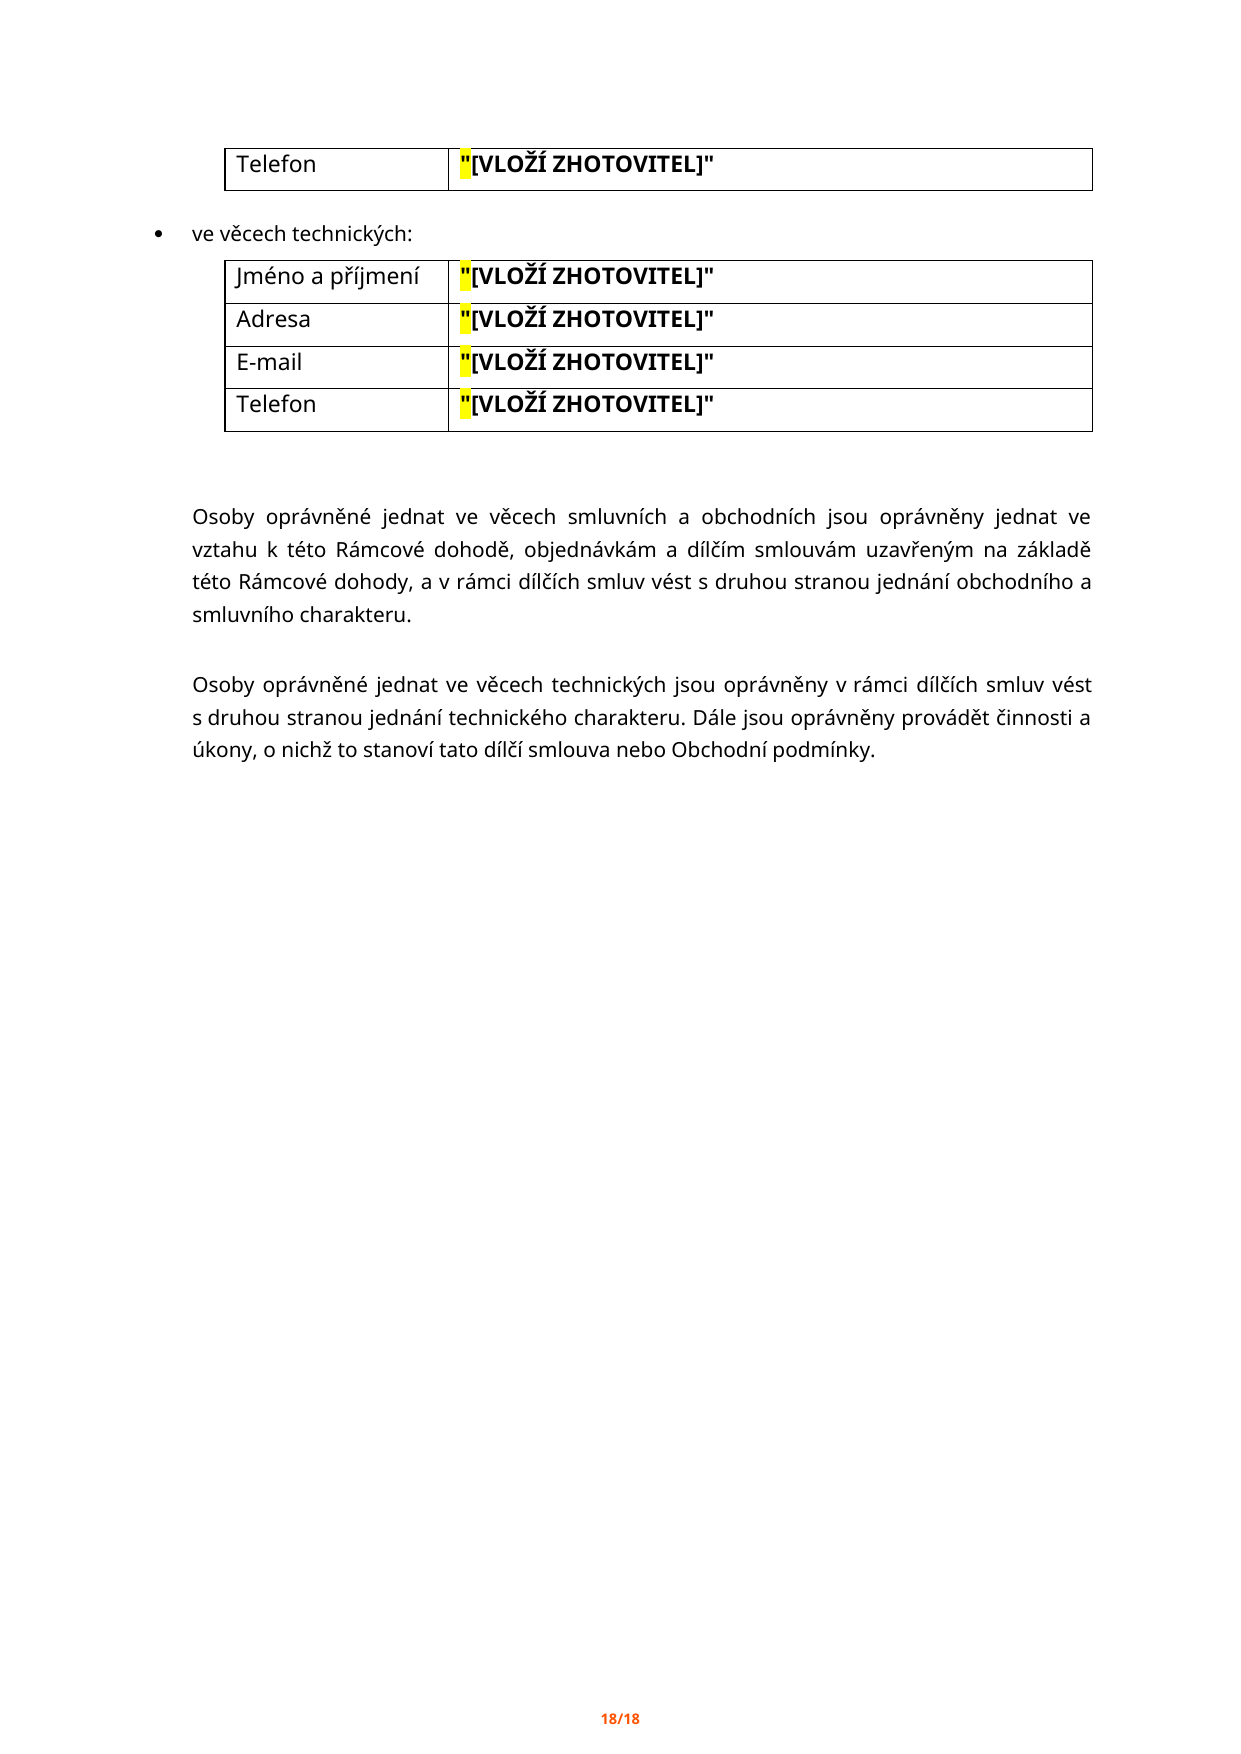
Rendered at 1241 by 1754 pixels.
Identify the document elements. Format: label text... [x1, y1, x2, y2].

text Osoby oprávněné jednat ve věcech technických jsou oprávněny v rámci dílčích smluv vést s druhou stranou jednání technického charakteru. Dále jsou oprávněny provádět činnosti a úkony, o nichž to stanoví tato dílčí smlouva nebo Obchodní podmínky. [192, 670, 1093, 764]
table_cell [449, 304, 1092, 346]
table_cell [449, 347, 1092, 388]
table_header Jméno a příjmení [226, 261, 448, 303]
table_cell [449, 389, 1092, 431]
text Osoby oprávněné jednat ve věcech smluvních a obchodních jsou oprávněny jednat ve vztahu k této Rámcové dohodě, objednávkám a dílčím smlouvám uzavřeným na základě této Rámcové dohody, a v rámci dílčích smluv vést s druhou stranou jednání obchodního a smluvního charakteru. [192, 502, 1093, 628]
table_header [449, 261, 1092, 303]
table_cell E-mail [226, 347, 448, 388]
table_cell [449, 149, 1092, 190]
list ve věcech technických: [155, 216, 1093, 248]
table_cell Adresa [226, 304, 448, 346]
table_cell Telefon [226, 149, 448, 190]
table_cell Telefon [226, 389, 448, 431]
